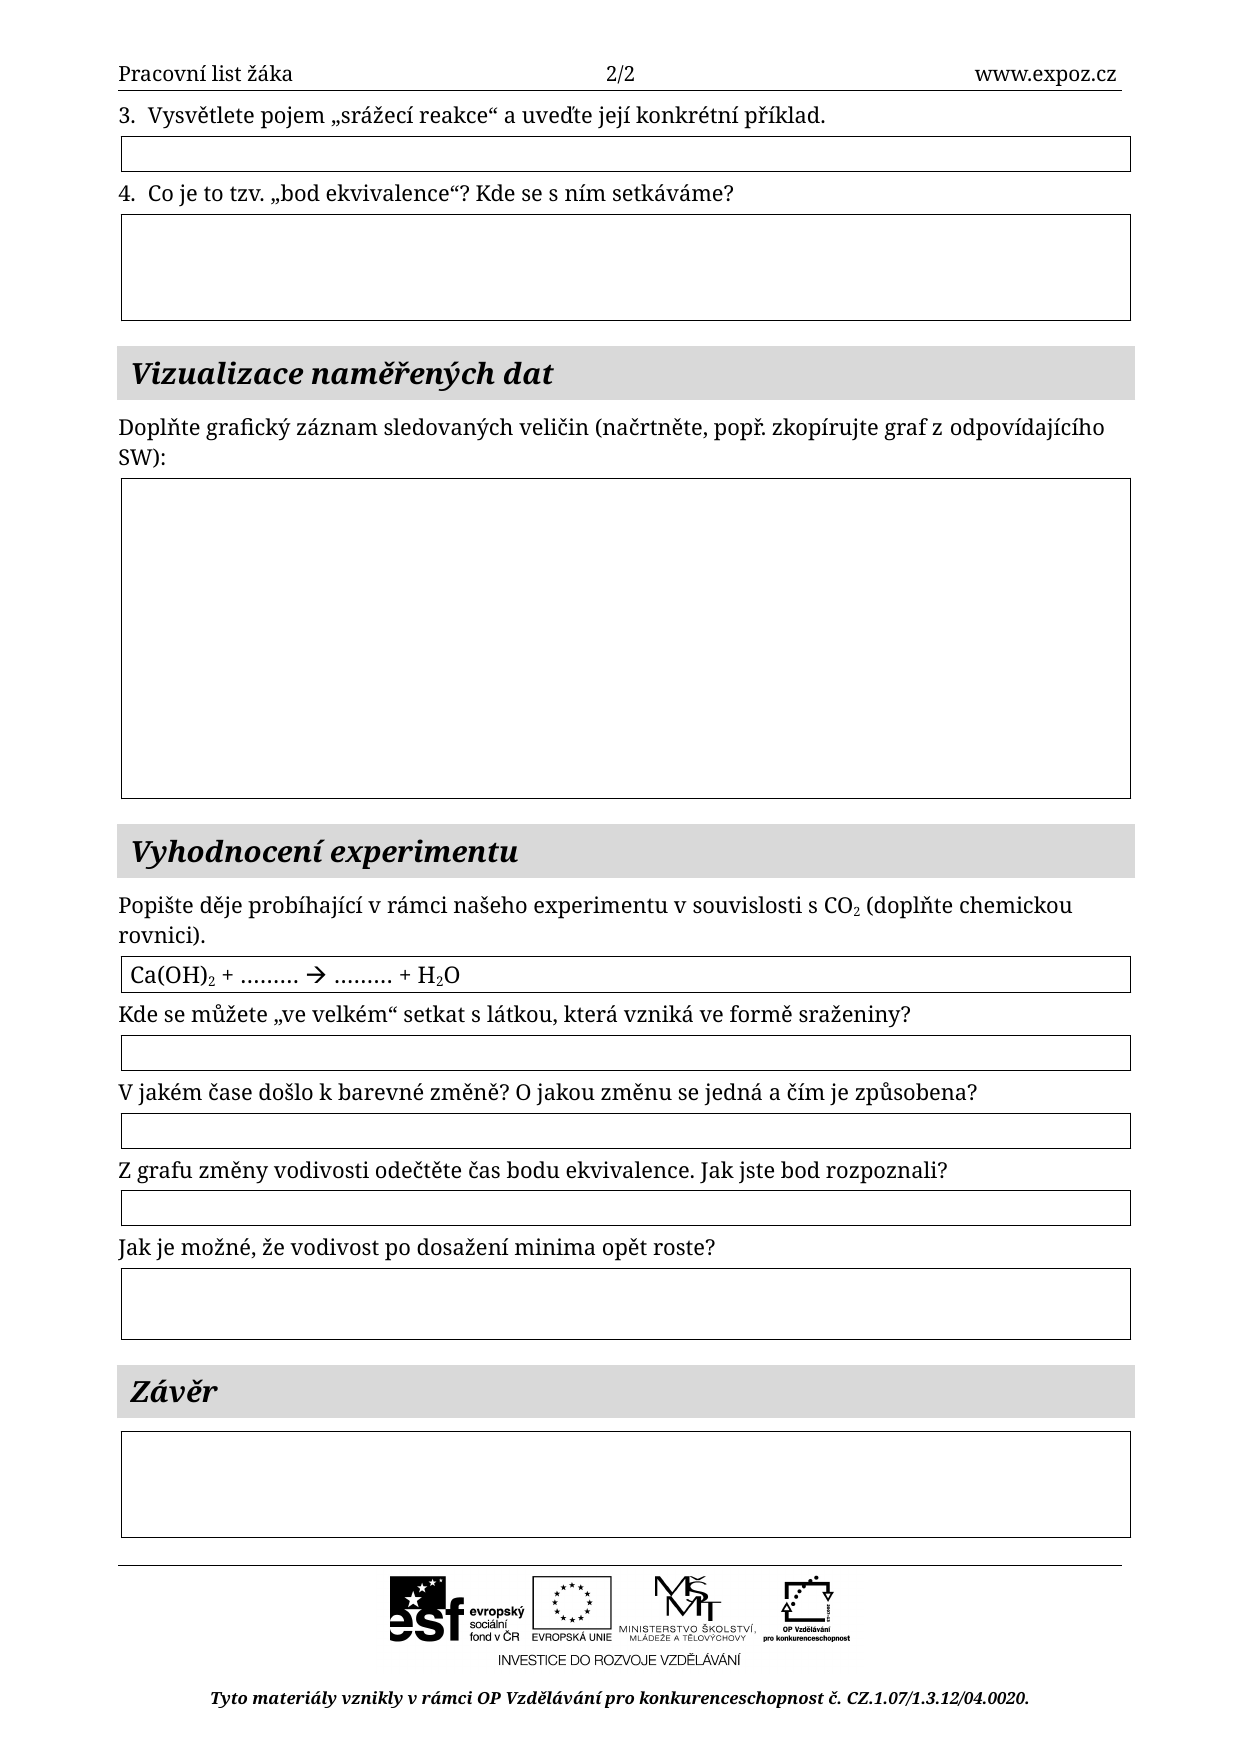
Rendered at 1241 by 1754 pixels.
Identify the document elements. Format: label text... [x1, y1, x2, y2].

text Kde se můžete „ve velkém“ setkat s látkou, která vzniká ve formě sraženiny? [118, 999, 1122, 1029]
text Vysvětlete pojem „srážecí reakce“ a uveďte její konkrétní příklad. [118, 101, 1122, 130]
text Jak je možné, že vodivost po dosažení minima opět roste? [118, 1232, 1122, 1262]
text Vizualizace naměřených dat [122, 351, 1130, 395]
text Popište děje probíhající v rámci našeho experimentu v souvislosti s CO2 (doplňte chemickou rovnici). [118, 890, 1122, 950]
text Závěr [122, 1370, 1130, 1413]
picture [376, 1567, 864, 1674]
text V jakém čase došlo k barevné změně? O jakou změnu se jedná a čím je způsobena? [118, 1077, 1122, 1107]
text Doplňte grafický záznam sledovaných veličin (načrtněte, popř. zkopírujte graf z odpovídajícího SW): [118, 412, 1122, 472]
text Co je to tzv. „bod ekvivalence“? Kde se s ním setkáváme? [118, 178, 1122, 208]
text Ca(OH)2 + ……… ……… + H2O [122, 957, 1130, 992]
text Z grafu změny vodivosti odečtěte čas bodu ekvivalence. Jak jste bod rozpoznali? [118, 1155, 1122, 1184]
text Vyhodnocení experimentu [122, 829, 1130, 873]
